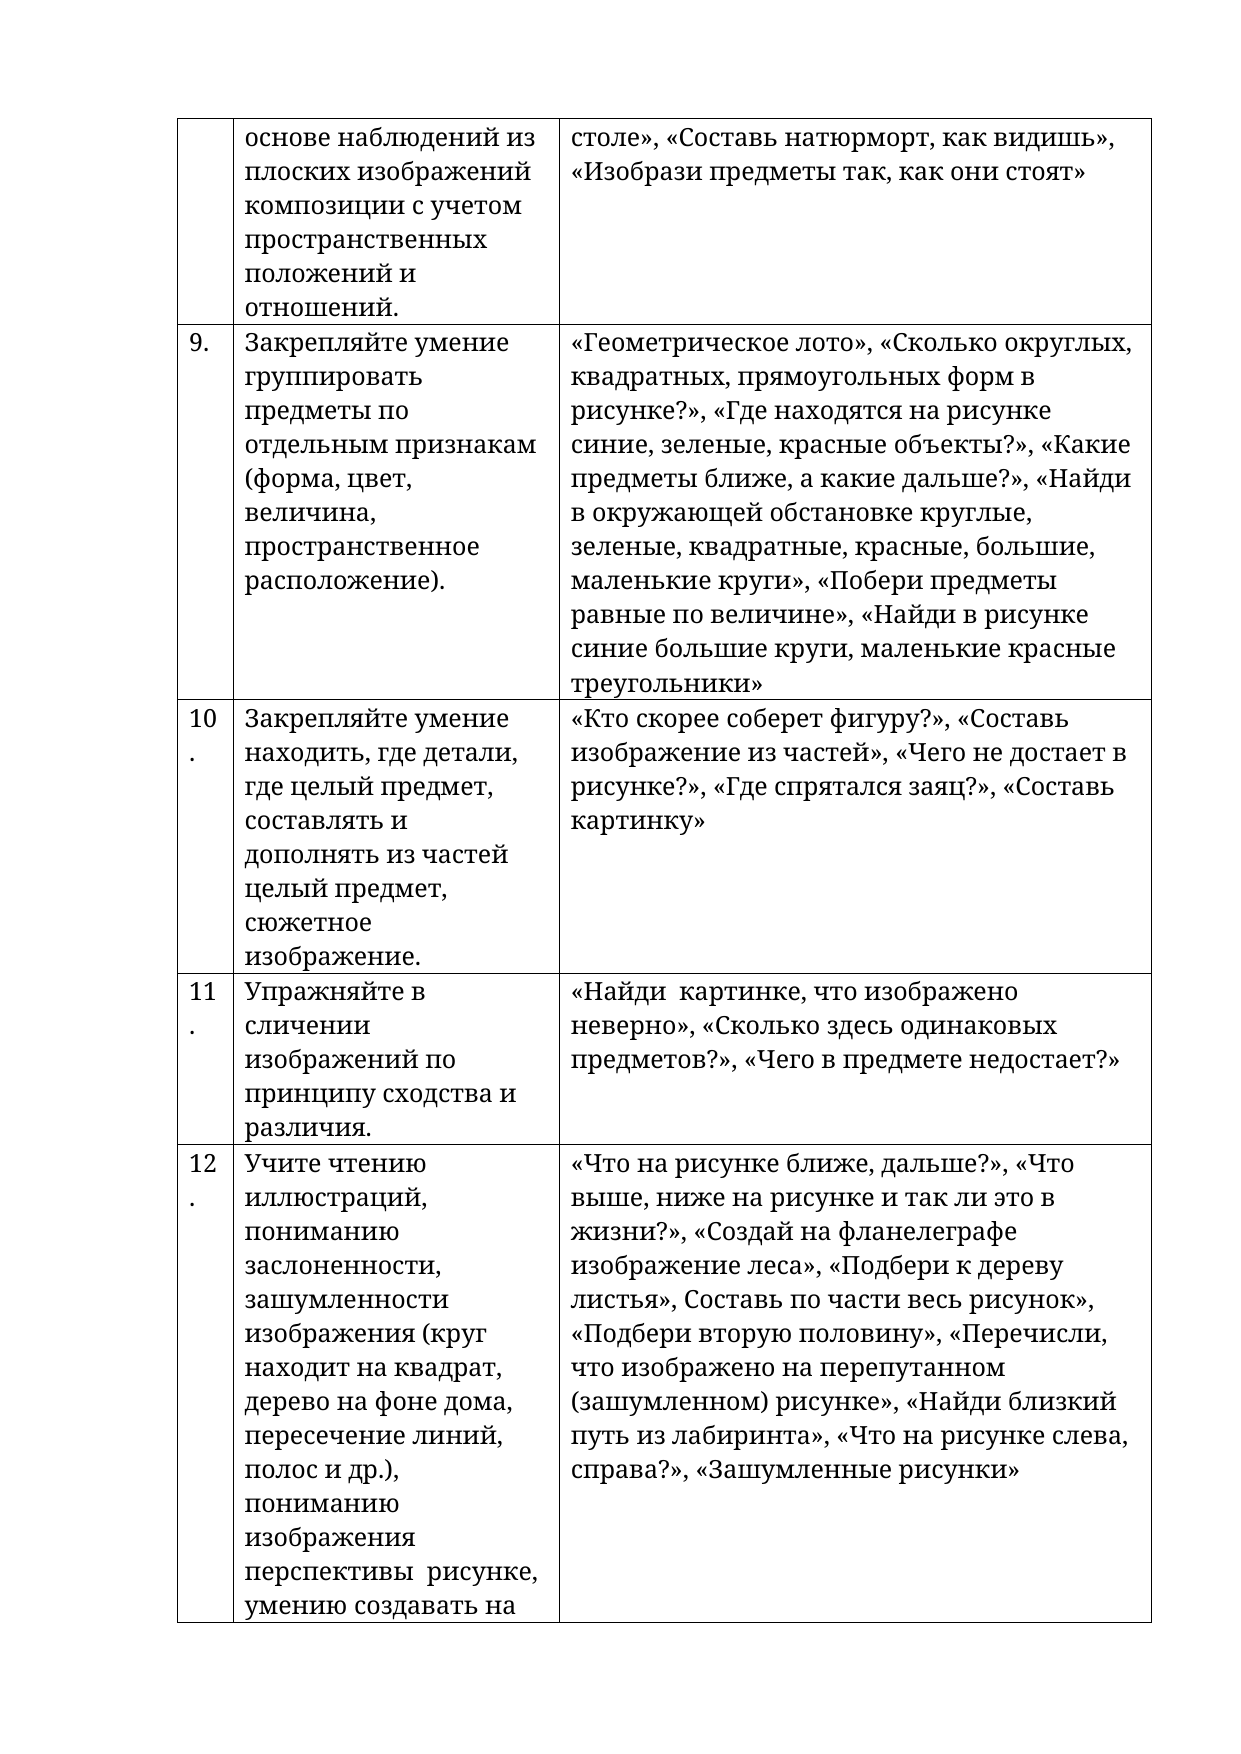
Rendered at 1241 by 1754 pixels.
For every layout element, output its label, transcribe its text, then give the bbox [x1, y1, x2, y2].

table_cell 8. [178, 119, 233, 323]
table_cell «Найди картинке, что изображено неверно», «Сколько здесь одинаковых предметов?», «Чего в предмете недостает?» [560, 974, 1151, 1144]
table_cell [234, 119, 559, 323]
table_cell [234, 1145, 559, 1622]
table_cell 9. [178, 325, 233, 699]
table_cell 11. [178, 974, 233, 1144]
table_cell Закрепляйте умение находить, где детали, где целый предмет, составлять и дополнять из частей целый предмет, сюжетное изображение. [234, 700, 559, 973]
table_cell 12. [178, 1145, 233, 1622]
table_cell «Геометрическое лото», «Сколько округлых, квадратных, прямоугольных форм в рисунке?», «Где находятся на рисунке синие, зеленые, красные объекты?», «Какие предметы ближе, а какие дальше?», «Найди в окружающей обстановке круглые, зеленые, квадратные, красные, большие, маленькие круги», «Побери предметы равные по величине», «Найди в рисунке синие большие круги, маленькие красные треугольники» [560, 325, 1151, 699]
table_cell Упражняйте в сличении изображений по принципу сходства и различия. [234, 974, 559, 1144]
table_cell Закрепляйте умение группировать предметы по отдельным признакам (форма, цвет, величина, пространственное расположение). [234, 325, 559, 699]
table_cell «Кто скорее соберет фигуру?», «Составь изображение из частей», «Чего не достает в рисунке?», «Где спрятался заяц?», «Составь картинку» [560, 700, 1151, 973]
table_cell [560, 119, 1151, 323]
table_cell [560, 1145, 1151, 1622]
table_cell 10. [178, 700, 233, 973]
